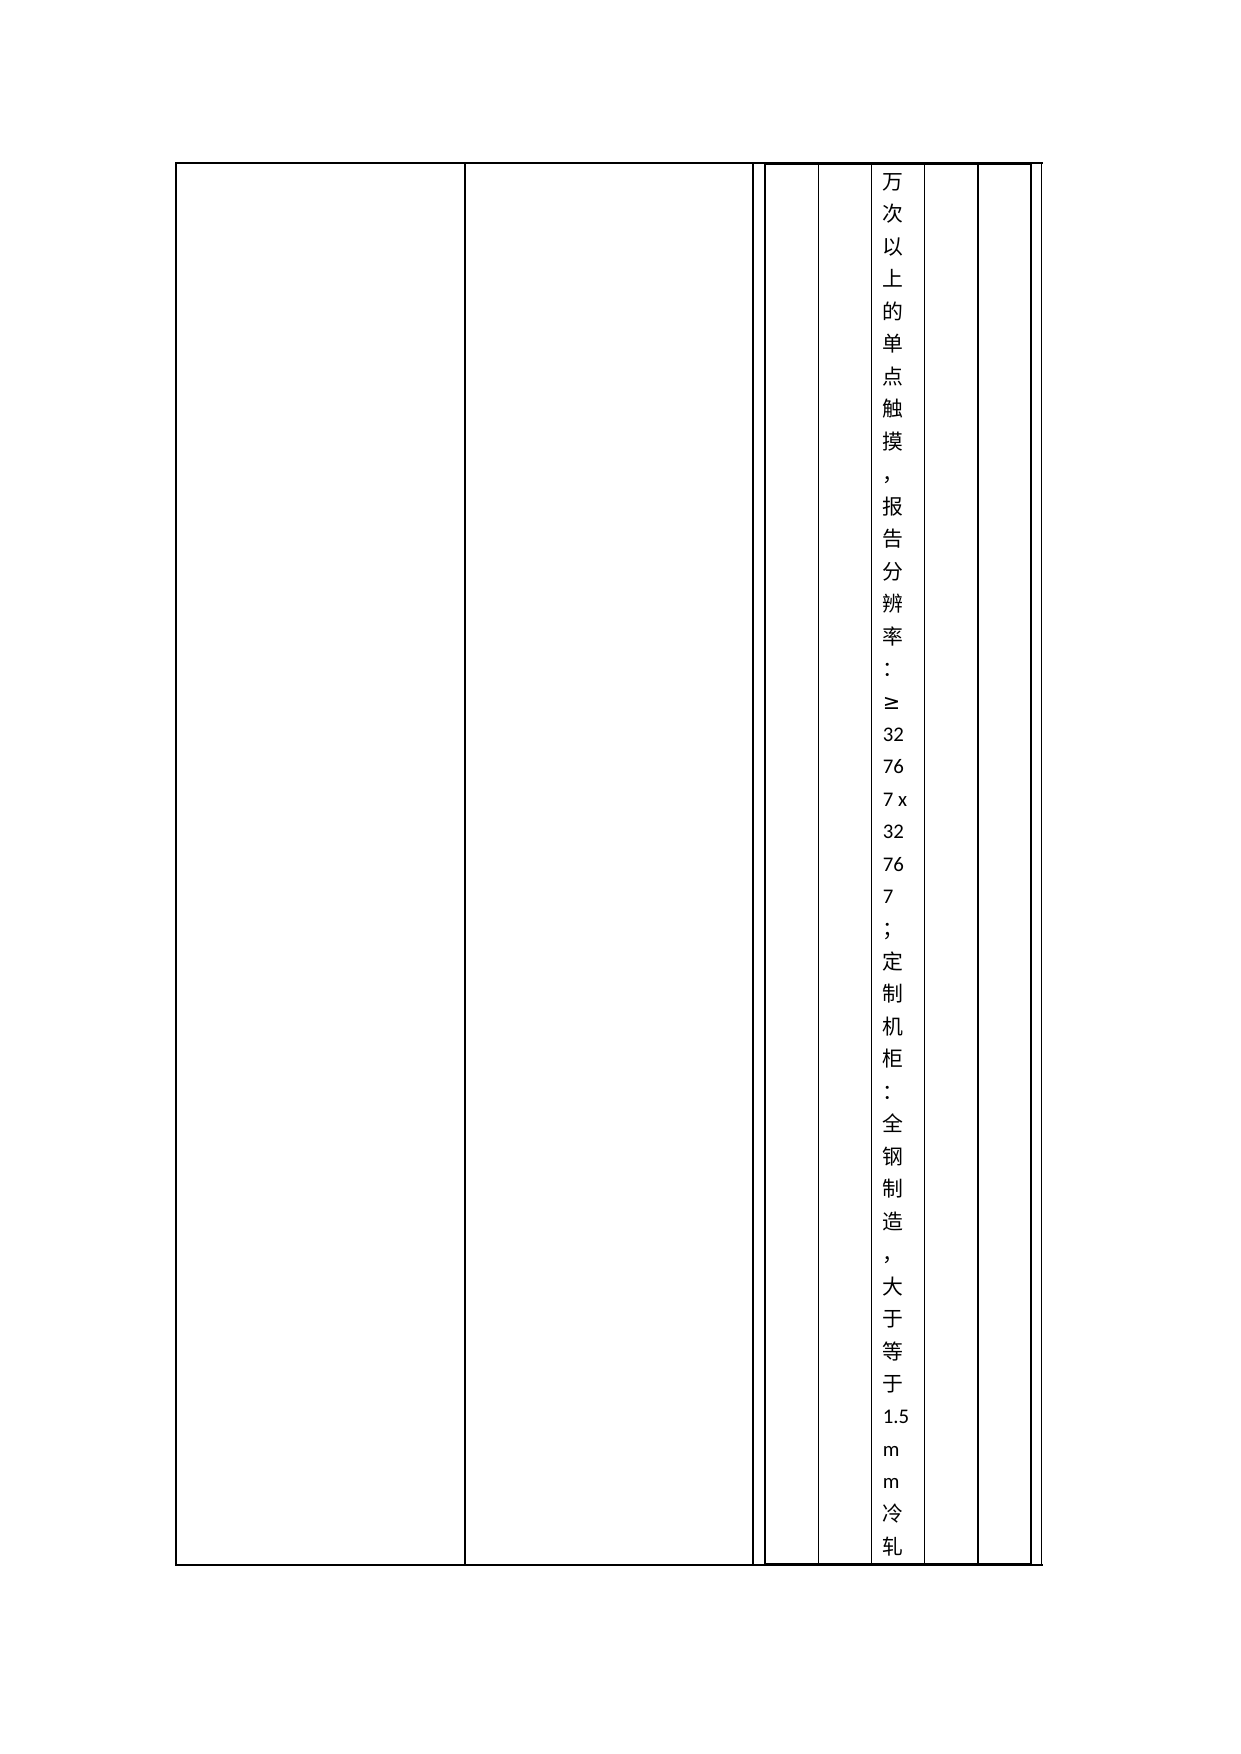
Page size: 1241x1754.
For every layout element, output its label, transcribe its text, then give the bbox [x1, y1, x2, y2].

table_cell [819, 165, 871, 1563]
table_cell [766, 165, 818, 1563]
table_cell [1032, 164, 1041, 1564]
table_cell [872, 165, 924, 1563]
table_cell 1 [466, 164, 752, 1564]
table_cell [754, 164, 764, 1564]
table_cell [925, 165, 977, 1563]
table_cell [177, 164, 464, 1564]
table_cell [979, 165, 1030, 1563]
